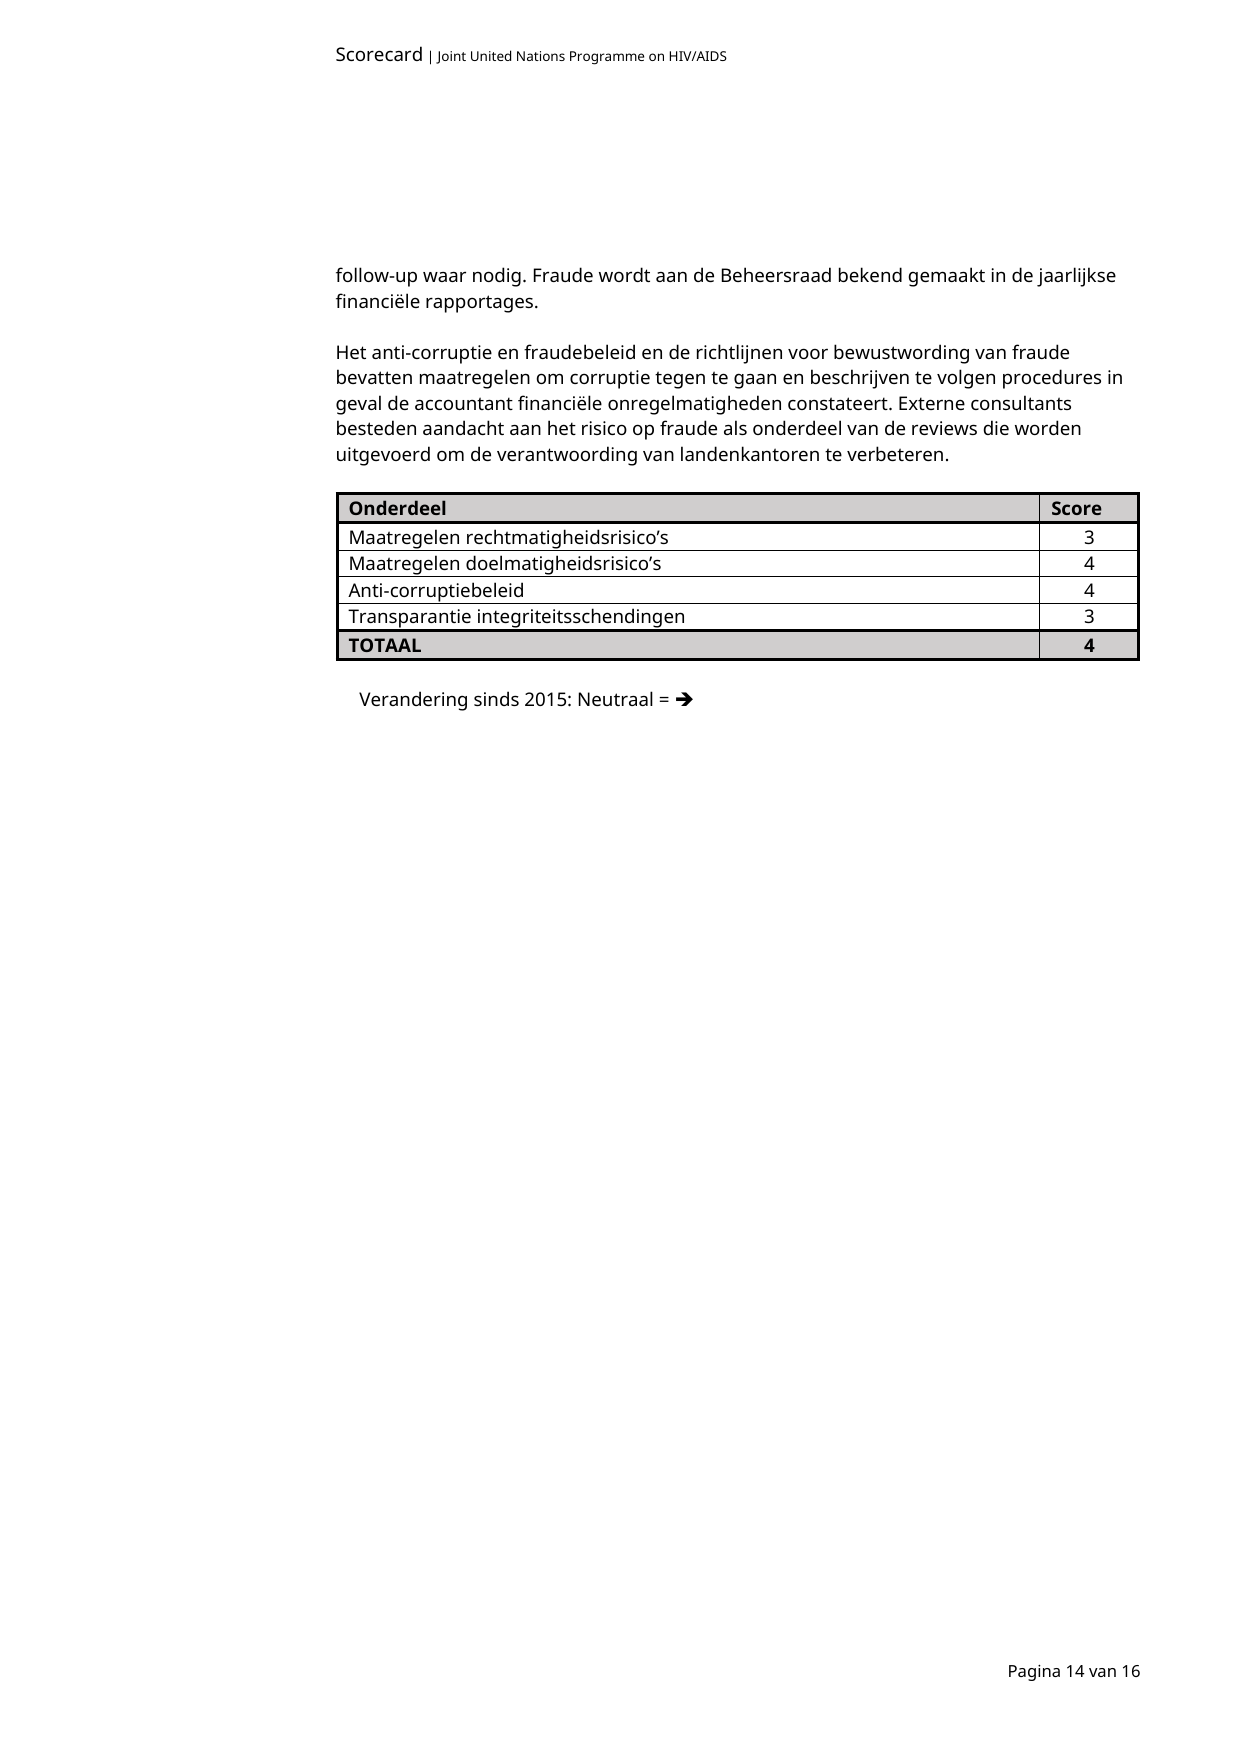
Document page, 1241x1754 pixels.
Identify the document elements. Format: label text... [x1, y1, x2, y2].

table_cell 3 [1040, 524, 1137, 549]
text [335, 262, 1140, 313]
table_cell Maatregelen doelmatigheidsrisico’s [339, 551, 1039, 576]
table_header Score [1040, 495, 1137, 521]
table_cell Transparantie integriteitsschendingen [339, 604, 1039, 629]
table_header Onderdeel [339, 495, 1039, 521]
table_cell 3 [1040, 604, 1137, 629]
table_cell Anti-corruptiebeleid [339, 577, 1039, 603]
table_cell Maatregelen rechtmatigheidsrisico’s [339, 524, 1039, 549]
text Het anti-corruptie en fraudebeleid en de richtlijnen voor bewustwording van fraude bevatten maatregelen om corruptie tegen te gaan en beschrijven te volgen procedures in geval de accountant financiële onregelmatigheden constateert. Externe consultants besteden aandacht aan het risico op fraude als onderdeel van de reviews die worden uitgevoerd om de verantwoording van landenkantoren te verbeteren. [335, 313, 1140, 467]
table_cell 4 [1040, 577, 1137, 603]
table_cell TOTAAL [339, 632, 1039, 658]
table_cell 4 [1040, 632, 1137, 658]
text Verandering sinds 2015: Neutraal = [335, 686, 1140, 712]
table_cell 4 [1040, 551, 1137, 576]
